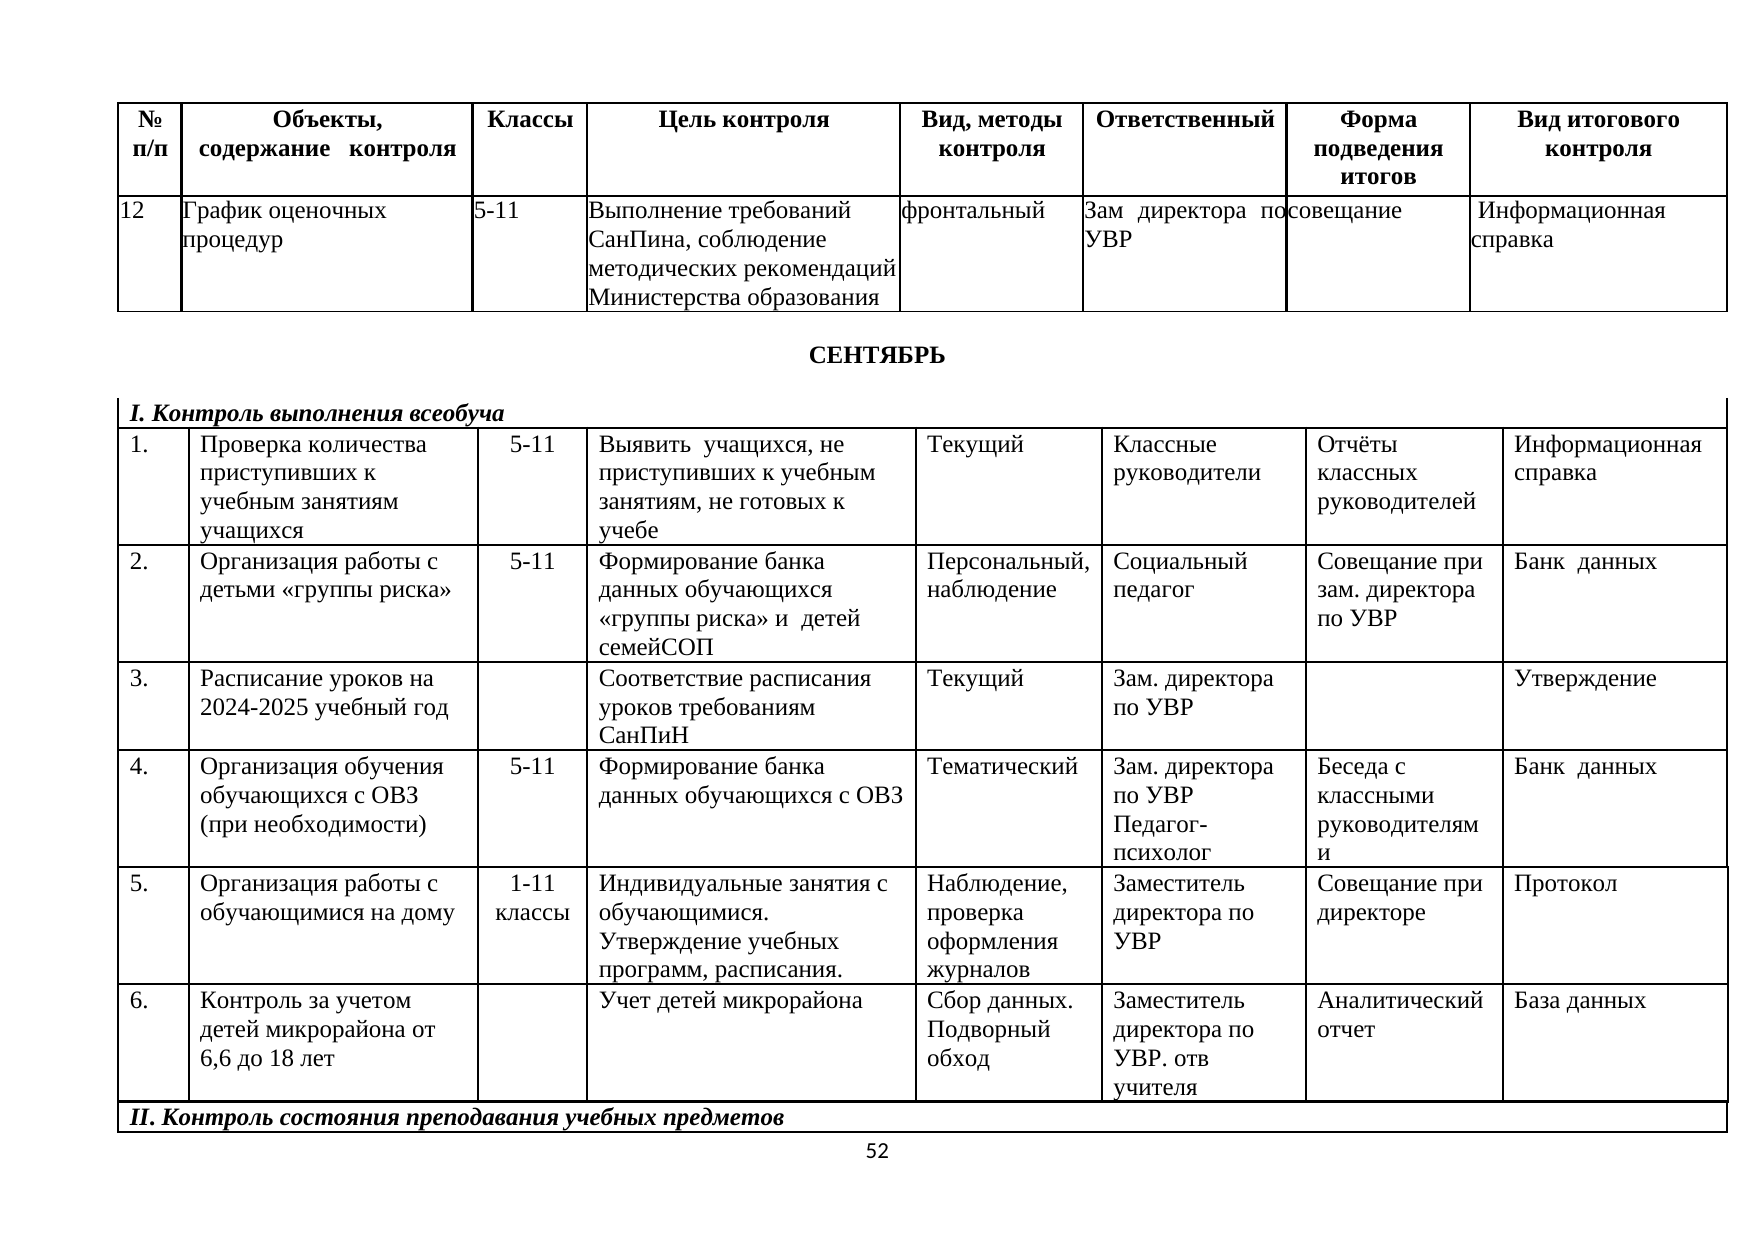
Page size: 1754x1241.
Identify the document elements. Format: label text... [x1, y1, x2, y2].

table_cell Организация работы с обучающимися на дому [190, 868, 477, 983]
table_cell 1-11 классы [479, 868, 586, 983]
table_cell 5-11 [479, 546, 586, 661]
table_cell Выявить учащихся, не приступивших к учебным занятиям, не готовых к учебе [588, 429, 915, 544]
table_cell Организация работы с детьми «группы риска» [190, 546, 477, 661]
table_cell Соответствие расписания уроков требованиям СанПиН [588, 663, 915, 749]
table_header Вид итогового контроля [1471, 104, 1726, 194]
table_cell Аналитический отчет [1307, 985, 1502, 1100]
table_cell Зам директора по УВР [1084, 197, 1285, 311]
table_cell 1. [119, 429, 188, 544]
table_cell Зам. директора по УВР [1103, 663, 1305, 749]
table_cell Индивидуальные занятия с обучающимися. Утверждение учебных программ, расписания. [588, 868, 915, 983]
table_cell Информационная справка [1471, 197, 1726, 311]
table_header Классы [474, 104, 586, 194]
table_cell Наблюдение, проверка оформления журналов [917, 868, 1101, 983]
table_cell совещание [1288, 197, 1469, 311]
table_cell Проверка количества приступивших к учебным занятиям учащихся [190, 429, 477, 544]
table_cell Организация обучения обучающихся с ОВЗ (при необходимости) [190, 751, 477, 866]
table_cell Утверждение [1504, 663, 1726, 749]
table_cell 5-11 [474, 197, 586, 311]
table_cell Совещание при зам. директора по УВР [1307, 546, 1502, 661]
table_cell Банк данных [1504, 751, 1726, 866]
table_cell Расписание уроков на 2024-2025 учебный год [190, 663, 477, 749]
table_cell Протокол [1504, 868, 1727, 983]
table_cell 2. [119, 546, 188, 661]
table_cell Совещание при директоре [1307, 868, 1502, 983]
table_header Вид, методы контроля [901, 104, 1082, 194]
table_cell 5-11 [479, 429, 586, 544]
table_cell 12 [119, 197, 180, 311]
table_header I. Контроль выполнения всеобуча [119, 398, 1726, 427]
table_cell 5-11 [479, 751, 586, 866]
table_cell Формирование банка данных обучающихся с ОВЗ [588, 751, 915, 866]
table_cell 6. [119, 985, 188, 1100]
table_cell [479, 985, 586, 1100]
table_cell Персональный, наблюдение [917, 546, 1101, 661]
table_header № п/п [119, 104, 180, 194]
table_header Цель контроля [588, 104, 899, 194]
table_cell Тематический [917, 751, 1101, 866]
table_cell фронтальный [901, 197, 1082, 311]
table_cell Заместитель директора по УВР. отв учителя [1103, 985, 1305, 1100]
table_cell 5. [119, 868, 188, 983]
table_cell Информационная справка [1504, 429, 1726, 544]
table_cell Банк данных [1504, 546, 1726, 661]
table_cell 4. [119, 751, 188, 866]
table_cell Заместитель директора по УВР [1103, 868, 1305, 983]
table_cell II. Контроль состояния преподавания учебных предметов [119, 1103, 1726, 1131]
table_cell График оценочных процедур [183, 197, 471, 311]
table_cell Сбор данных. Подворный обход [917, 985, 1101, 1100]
table_cell Учет детей микрорайона [588, 985, 915, 1100]
table_cell Формирование банка данных обучающихся «группы риска» и детей семейСОП [588, 546, 915, 661]
table_header Форма подведения итогов [1288, 104, 1469, 194]
table_header Ответственный [1084, 104, 1285, 194]
table_cell Контроль за учетом детей микрорайона от 6,6 до 18 лет [190, 985, 477, 1100]
table_cell Отчёты классных руководителей [1307, 429, 1502, 544]
table_cell Беседа с классными руководителями [1307, 751, 1502, 866]
table_cell Текущий [917, 663, 1101, 749]
table_cell 3. [119, 663, 188, 749]
text СЕНТЯБРЬ [118, 340, 1636, 369]
table_cell [479, 663, 586, 749]
table_cell Классные руководители [1103, 429, 1305, 544]
table_cell Социальный педагог [1103, 546, 1305, 661]
table_cell База данных [1504, 985, 1727, 1100]
table_cell Текущий [917, 429, 1101, 544]
table_cell [1307, 663, 1502, 749]
table_cell Зам. директора по УВР Педагог-психолог [1103, 751, 1305, 866]
table_cell Выполнение требований СанПина, соблюдение методических рекомендаций Министерства образования [588, 197, 899, 311]
table_header Объекты, содержание контроля [183, 104, 471, 194]
